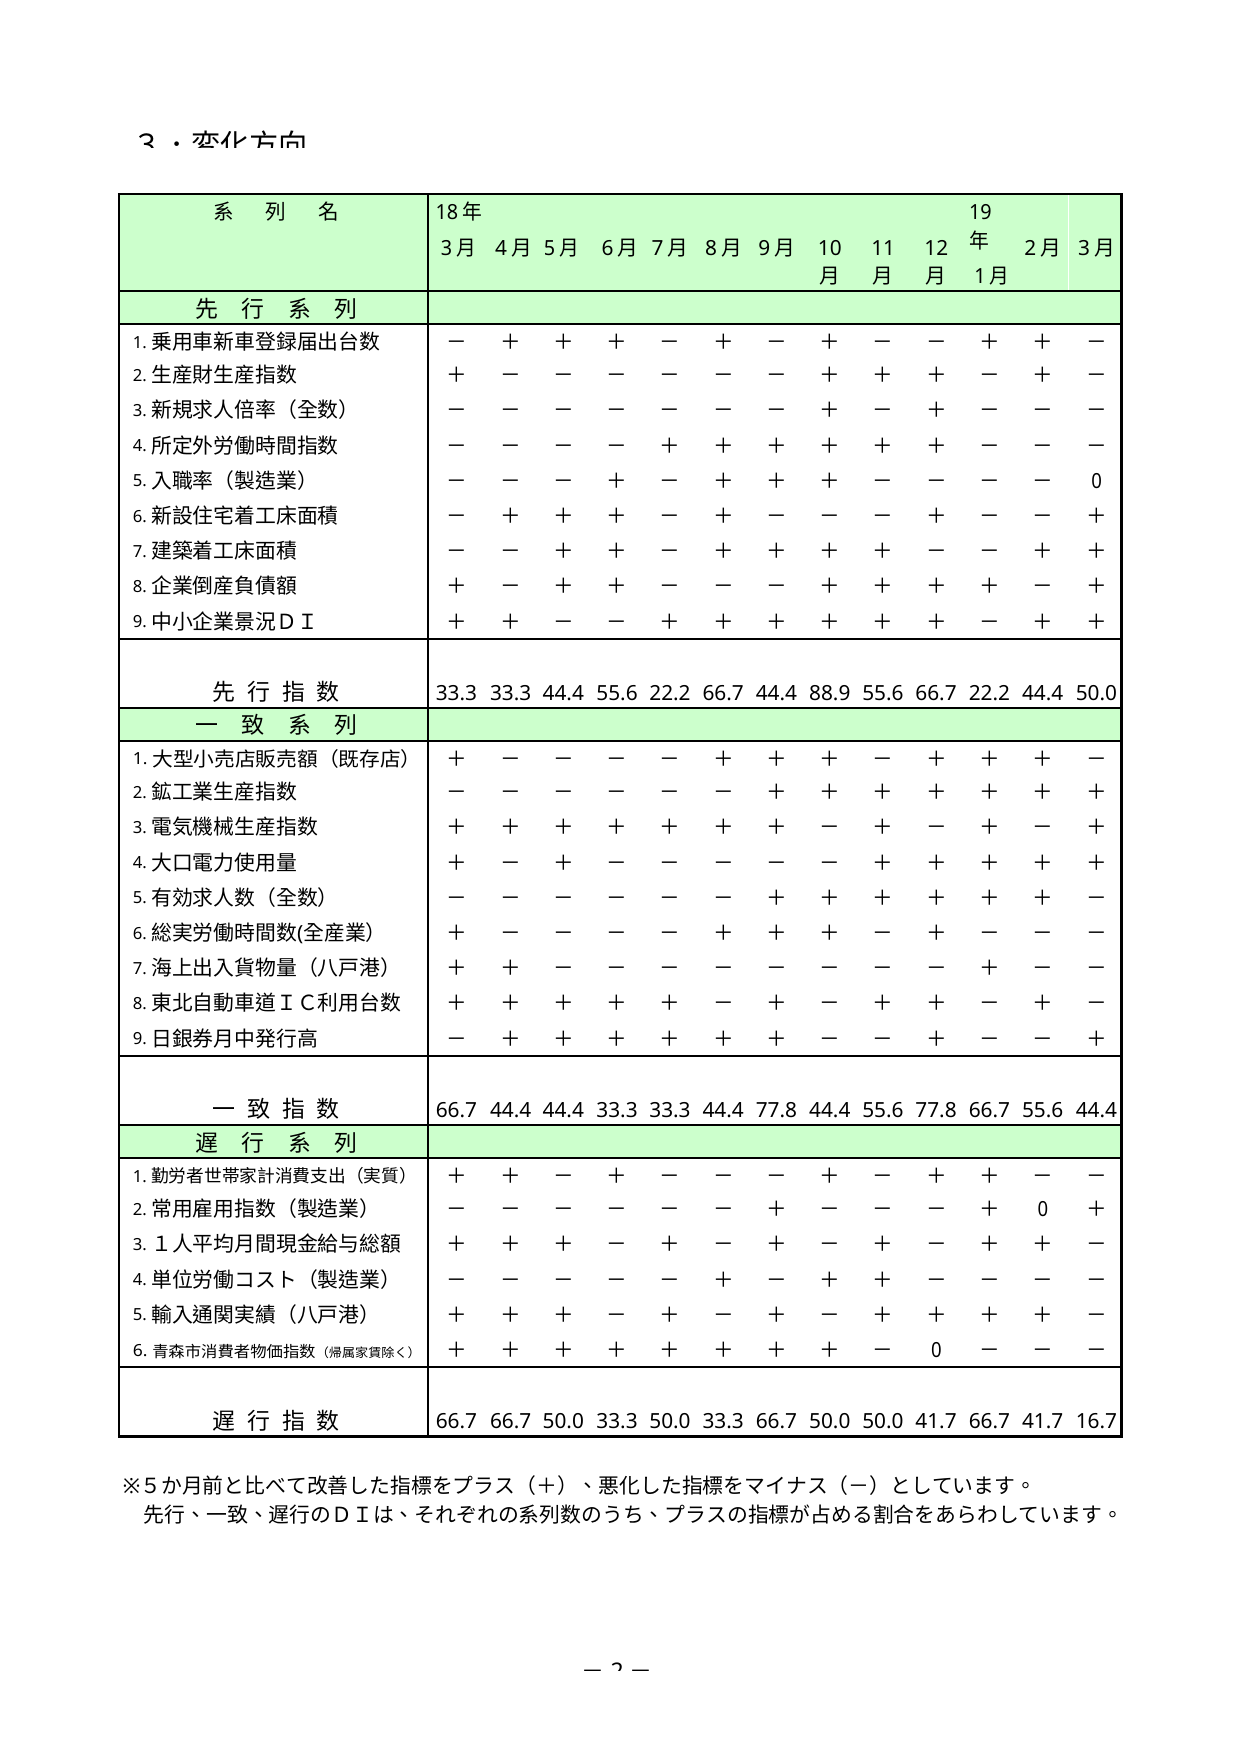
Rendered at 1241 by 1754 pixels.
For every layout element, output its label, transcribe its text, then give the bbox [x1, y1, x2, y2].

table_cell ＋ [749, 1296, 802, 1331]
table_cell 致 [237, 709, 274, 740]
table_cell ＋ [962, 1191, 1015, 1226]
table_cell 50.0 [1069, 640, 1120, 707]
table_cell － [535, 742, 589, 774]
table_cell ＋ [749, 533, 802, 568]
table_cell － [909, 1191, 962, 1226]
table_cell 50.0 [642, 1368, 695, 1435]
table_cell － [1015, 1020, 1068, 1055]
table_cell － [1069, 950, 1120, 985]
table_cell － [482, 392, 535, 427]
table_cell 2. 鉱工業生産指数 [120, 774, 427, 809]
table_cell ＋ [482, 1331, 535, 1366]
table_cell － [855, 1159, 909, 1191]
table_cell － [962, 1331, 1015, 1366]
table_cell － [642, 357, 695, 392]
table_cell － [962, 462, 1015, 497]
table_cell － [535, 950, 589, 985]
table_cell ＋ [962, 742, 1015, 774]
table_header 5月 [535, 195, 589, 290]
table_cell － [642, 498, 695, 533]
table_cell ＋ [1015, 325, 1068, 357]
table_cell 44.4 [482, 1057, 535, 1124]
table_header 8月 [695, 195, 749, 290]
table_cell － [1069, 1296, 1120, 1331]
table_cell ＋ [642, 985, 695, 1020]
table_cell ＋ [429, 568, 482, 603]
table_cell ＋ [855, 985, 909, 1020]
table_cell 数 [312, 1368, 427, 1435]
table_cell 66.7 [695, 640, 749, 707]
table_cell ＋ [855, 809, 909, 844]
table_cell 33.3 [642, 1057, 695, 1124]
table_cell － [482, 1261, 535, 1296]
table_cell － [695, 1159, 749, 1191]
table_cell ＋ [535, 568, 589, 603]
table_header 2月 [1015, 195, 1068, 290]
table_cell － [855, 1331, 909, 1366]
table_cell － [1015, 1331, 1068, 1366]
table_cell 8. 企業倒産負債額 [120, 568, 427, 603]
table_cell － [535, 1191, 589, 1226]
table_cell － [909, 809, 962, 844]
table_cell 4. 単位労働コスト（製造業） [120, 1261, 427, 1296]
table_cell 3. 電気機械生産指数 [120, 809, 427, 844]
table_cell 指 [274, 1368, 312, 1435]
table_cell － [642, 844, 695, 879]
table_cell － [695, 568, 749, 603]
table_cell 0 [1015, 1191, 1068, 1226]
table_header 18年 3月 [429, 195, 482, 290]
table_cell － [695, 950, 749, 985]
table_cell ＋ [855, 603, 909, 638]
table_cell ＋ [589, 462, 642, 497]
table_cell 一 [120, 1057, 237, 1124]
table_cell － [482, 427, 535, 462]
table_cell ＋ [429, 742, 482, 774]
table_cell [429, 709, 1120, 740]
table_cell － [642, 1191, 695, 1226]
table_cell 数 [312, 640, 427, 707]
table_cell － [1015, 1261, 1068, 1296]
table_cell － [642, 915, 695, 950]
table_cell ＋ [962, 568, 1015, 603]
table_cell 5. 入職率（製造業） [120, 462, 427, 497]
table_cell 0 [909, 1331, 962, 1366]
table_cell 1. 勤労者世帯家計消費支出（実質） [120, 1159, 427, 1191]
table_cell － [1069, 879, 1120, 914]
table_cell ＋ [482, 1296, 535, 1331]
table_cell － [802, 1020, 855, 1055]
table_cell ＋ [855, 533, 909, 568]
table_cell ＋ [855, 844, 909, 879]
table_cell － [535, 774, 589, 809]
table_cell － [429, 427, 482, 462]
table_cell ＋ [1015, 985, 1068, 1020]
table_cell ＋ [855, 1226, 909, 1261]
table_cell ＋ [1015, 1226, 1068, 1261]
table_cell 3. １人平均月間現金給与総額 [120, 1226, 427, 1261]
table_cell 50.0 [855, 1368, 909, 1435]
table_cell ＋ [909, 915, 962, 950]
table_cell － [1069, 1261, 1120, 1296]
table_cell － [535, 392, 589, 427]
table_cell ＋ [802, 774, 855, 809]
table_cell － [429, 1020, 482, 1055]
table_cell 66.7 [482, 1368, 535, 1435]
table_cell ＋ [695, 1020, 749, 1055]
table_cell ＋ [1015, 879, 1068, 914]
table_cell － [589, 357, 642, 392]
table_cell － [749, 357, 802, 392]
text ※５か月前と比べて改善した指標をプラス（＋）、悪化した指標をマイナス（－）としています。 [123, 1471, 1142, 1500]
table_cell ＋ [695, 1331, 749, 1366]
table_cell ＋ [909, 742, 962, 774]
table_cell － [642, 533, 695, 568]
table_cell 6. 総実労働時間数(全産業） [120, 915, 427, 950]
table_cell ＋ [962, 1159, 1015, 1191]
table_cell － [1015, 568, 1068, 603]
table_cell ＋ [802, 742, 855, 774]
table_cell － [749, 950, 802, 985]
table_cell － [909, 462, 962, 497]
table_cell ＋ [642, 427, 695, 462]
table_cell 指 [274, 640, 312, 707]
table_cell ＋ [909, 568, 962, 603]
table_cell ＋ [535, 985, 589, 1020]
table_cell ＋ [855, 357, 909, 392]
table_cell 5. 有効求人数（全数） [120, 879, 427, 914]
table_cell ＋ [429, 357, 482, 392]
table_header 12月 [909, 195, 962, 290]
table_cell 系 [274, 1126, 312, 1157]
table_cell ＋ [1069, 774, 1120, 809]
table_cell － [642, 325, 695, 357]
table_cell ＋ [429, 1226, 482, 1261]
table_cell － [535, 427, 589, 462]
table_cell 4. 大口電力使用量 [120, 844, 427, 879]
table_cell － [642, 392, 695, 427]
table_cell － [695, 1226, 749, 1261]
table_cell ＋ [1069, 809, 1120, 844]
table_cell ＋ [429, 603, 482, 638]
table_cell － [909, 1261, 962, 1296]
table_cell － [589, 603, 642, 638]
table_cell ＋ [589, 568, 642, 603]
table_cell 50.0 [802, 1368, 855, 1435]
table_cell [429, 292, 1120, 323]
table_cell 6. 青森市消費者物価指数（帰属家賃除く） [120, 1331, 427, 1366]
table_cell ＋ [749, 462, 802, 497]
table_cell － [589, 1296, 642, 1331]
table_cell 50.0 [535, 1368, 589, 1435]
table_cell 先 [120, 292, 237, 323]
table_cell － [962, 427, 1015, 462]
table_cell 55.6 [855, 1057, 909, 1124]
table_cell － [1015, 809, 1068, 844]
table_cell ＋ [749, 1191, 802, 1226]
table_cell － [642, 879, 695, 914]
table_header 系 [120, 195, 237, 290]
table_cell ＋ [802, 915, 855, 950]
table_cell ＋ [695, 325, 749, 357]
table_cell 44.4 [695, 1057, 749, 1124]
table_cell 2. 常用雇用指数（製造業） [120, 1191, 427, 1226]
table_cell － [802, 1226, 855, 1261]
table_cell 33.3 [589, 1057, 642, 1124]
table_cell － [1015, 915, 1068, 950]
table_cell － [535, 879, 589, 914]
table_cell 41.7 [909, 1368, 962, 1435]
table_cell － [802, 809, 855, 844]
table_cell － [802, 1191, 855, 1226]
table_cell ＋ [1015, 1296, 1068, 1331]
table_cell － [642, 568, 695, 603]
table_cell ＋ [589, 1159, 642, 1191]
table_cell 行 [237, 292, 274, 323]
table_cell － [695, 392, 749, 427]
table_cell ＋ [535, 1296, 589, 1331]
table_cell － [429, 392, 482, 427]
table_cell ＋ [909, 844, 962, 879]
table_header 10月 [802, 195, 855, 290]
table_cell 6. 新設住宅着工床面積 [120, 498, 427, 533]
table_cell ＋ [749, 1020, 802, 1055]
table_header 4月 [482, 195, 535, 290]
table_cell ＋ [802, 568, 855, 603]
table_cell ＋ [802, 462, 855, 497]
table_cell － [1069, 985, 1120, 1020]
table_cell 55.6 [589, 640, 642, 707]
table_cell － [429, 879, 482, 914]
table_cell 行 [237, 1368, 274, 1435]
table_cell － [909, 1226, 962, 1261]
table_cell － [909, 950, 962, 985]
table_cell － [855, 325, 909, 357]
table_cell ＋ [482, 809, 535, 844]
table_cell － [429, 533, 482, 568]
table_cell ＋ [429, 844, 482, 879]
table_cell ＋ [909, 392, 962, 427]
table_cell － [535, 603, 589, 638]
table_cell ＋ [429, 950, 482, 985]
table_cell － [535, 915, 589, 950]
table_cell － [589, 427, 642, 462]
table_cell ＋ [855, 568, 909, 603]
table_cell 系 [274, 709, 312, 740]
table_cell ＋ [855, 427, 909, 462]
table_cell ＋ [429, 1296, 482, 1331]
table_cell － [855, 462, 909, 497]
table_cell － [589, 392, 642, 427]
table_cell ＋ [802, 1261, 855, 1296]
table_cell 系 [274, 292, 312, 323]
table_cell － [802, 1296, 855, 1331]
table_cell 55.6 [1015, 1057, 1068, 1124]
table_cell 4. 所定外労働時間指数 [120, 427, 427, 462]
table_cell ＋ [642, 1020, 695, 1055]
table_cell ＋ [429, 985, 482, 1020]
table_cell ＋ [749, 985, 802, 1020]
table_cell ＋ [642, 1331, 695, 1366]
table_cell 致 [237, 1057, 274, 1124]
table_cell 41.7 [1015, 1368, 1068, 1435]
table_cell ＋ [802, 1331, 855, 1366]
table_cell － [749, 392, 802, 427]
table_cell ＋ [535, 1331, 589, 1366]
table_cell 44.4 [802, 1057, 855, 1124]
table_cell 44.4 [1015, 640, 1068, 707]
table_cell ＋ [589, 325, 642, 357]
table_cell ＋ [909, 774, 962, 809]
table_cell ＋ [749, 1331, 802, 1366]
table_cell 88.9 [802, 640, 855, 707]
table_cell ＋ [855, 1261, 909, 1296]
table_cell － [1069, 392, 1120, 427]
table_cell 9. 中小企業景況ＤＩ [120, 603, 427, 638]
table_cell ＋ [482, 950, 535, 985]
table_cell 列 [312, 1126, 427, 1157]
table_cell ＋ [1069, 1191, 1120, 1226]
table_cell ＋ [589, 1020, 642, 1055]
table_cell 1. 大型小売店販売額（既存店） [120, 742, 427, 774]
table_cell ＋ [695, 498, 749, 533]
table_cell － [749, 498, 802, 533]
table_cell ＋ [589, 533, 642, 568]
table_cell 66.7 [429, 1057, 482, 1124]
table_cell 行 [237, 1126, 274, 1157]
table_cell ＋ [749, 1226, 802, 1261]
table_cell － [482, 844, 535, 879]
table_cell 一 [120, 709, 237, 740]
table_cell 指 [274, 1057, 312, 1124]
table_cell ＋ [749, 427, 802, 462]
table_cell 7. 海上出入貨物量（八戸港） [120, 950, 427, 985]
table_cell ＋ [535, 1226, 589, 1261]
table_cell ＋ [589, 809, 642, 844]
table_cell － [855, 392, 909, 427]
table_cell 列 [312, 292, 427, 323]
table_cell 44.4 [749, 640, 802, 707]
table_cell 44.4 [1069, 1057, 1120, 1124]
table_cell － [855, 950, 909, 985]
table_cell － [749, 1261, 802, 1296]
table_cell － [589, 915, 642, 950]
table_cell － [642, 1159, 695, 1191]
table_cell － [695, 1191, 749, 1226]
table_cell － [909, 533, 962, 568]
table_cell － [429, 498, 482, 533]
table_cell ＋ [482, 498, 535, 533]
table_cell － [855, 1191, 909, 1226]
table_cell － [429, 774, 482, 809]
table_cell 66.7 [909, 640, 962, 707]
table_header 3月 [1069, 195, 1120, 290]
table_cell ＋ [589, 498, 642, 533]
table_cell 0 [1069, 462, 1120, 497]
table_header 6月 [589, 195, 642, 290]
table_cell 22.2 [962, 640, 1015, 707]
table_cell － [962, 498, 1015, 533]
table_cell ＋ [1069, 1020, 1120, 1055]
table_cell － [642, 1261, 695, 1296]
table_cell ＋ [1069, 568, 1120, 603]
table_cell ＋ [962, 809, 1015, 844]
table_cell ＋ [909, 985, 962, 1020]
table_cell － [429, 1261, 482, 1296]
table_cell ＋ [642, 809, 695, 844]
table_cell － [589, 844, 642, 879]
table_cell 33.3 [429, 640, 482, 707]
table_cell ＋ [589, 1331, 642, 1366]
table_cell 66.7 [962, 1368, 1015, 1435]
table_cell ＋ [1015, 357, 1068, 392]
table_cell 8. 東北自動車道ＩＣ利用台数 [120, 985, 427, 1020]
table_cell － [1069, 427, 1120, 462]
table_cell ＋ [749, 879, 802, 914]
table_cell ＋ [589, 985, 642, 1020]
table_cell － [535, 1261, 589, 1296]
table_cell － [589, 1226, 642, 1261]
table_cell ＋ [642, 603, 695, 638]
table_header 列 [237, 195, 312, 290]
table_cell － [749, 1159, 802, 1191]
table_cell － [642, 950, 695, 985]
table_cell － [962, 985, 1015, 1020]
table_cell [429, 1126, 1120, 1157]
table_cell － [695, 774, 749, 809]
table_cell － [1015, 427, 1068, 462]
table_cell 66.7 [429, 1368, 482, 1435]
table_cell － [429, 462, 482, 497]
table_cell － [695, 844, 749, 879]
table_cell ＋ [695, 427, 749, 462]
table_cell ＋ [535, 844, 589, 879]
table_cell ＋ [695, 603, 749, 638]
table_cell － [535, 357, 589, 392]
table_cell － [855, 1020, 909, 1055]
table_cell ＋ [1015, 742, 1068, 774]
table_cell 33.3 [482, 640, 535, 707]
table_cell ＋ [695, 742, 749, 774]
table_cell － [962, 603, 1015, 638]
table_cell 先 [120, 640, 237, 707]
table_cell 33.3 [695, 1368, 749, 1435]
table_cell ＋ [962, 1296, 1015, 1331]
table_cell － [909, 325, 962, 357]
table_header 名 [312, 195, 427, 290]
table_cell － [482, 533, 535, 568]
table_cell － [1015, 1159, 1068, 1191]
table_cell － [802, 985, 855, 1020]
table_cell ＋ [855, 879, 909, 914]
table_cell ＋ [535, 325, 589, 357]
table_cell － [749, 568, 802, 603]
table_cell ＋ [962, 774, 1015, 809]
table_cell － [1069, 1159, 1120, 1191]
table_cell ＋ [802, 533, 855, 568]
table_cell ＋ [695, 809, 749, 844]
table_cell 3. 新規求人倍率（全数） [120, 392, 427, 427]
table_cell 7. 建築着工床面積 [120, 533, 427, 568]
table_cell ＋ [535, 1020, 589, 1055]
table_cell 66.7 [749, 1368, 802, 1435]
table_cell － [589, 1191, 642, 1226]
table_cell － [802, 844, 855, 879]
table_cell ＋ [695, 1261, 749, 1296]
table_cell ＋ [482, 1226, 535, 1261]
table_cell ＋ [855, 774, 909, 809]
table_cell － [855, 498, 909, 533]
table_cell － [482, 774, 535, 809]
table_cell 77.8 [909, 1057, 962, 1124]
table_header 7月 [642, 195, 695, 290]
table_cell － [589, 950, 642, 985]
table_cell ＋ [802, 325, 855, 357]
table_cell － [1069, 742, 1120, 774]
table_cell － [1015, 392, 1068, 427]
table_cell ＋ [909, 1020, 962, 1055]
table_cell － [482, 1191, 535, 1226]
table_cell ＋ [695, 533, 749, 568]
table_cell － [589, 742, 642, 774]
table_cell 55.6 [855, 640, 909, 707]
table_cell － [962, 1261, 1015, 1296]
table_cell ＋ [482, 1020, 535, 1055]
table_cell － [535, 1159, 589, 1191]
table_cell ＋ [482, 1159, 535, 1191]
table_cell ＋ [802, 1159, 855, 1191]
table_cell － [482, 915, 535, 950]
table_cell ＋ [482, 603, 535, 638]
table_cell ＋ [535, 498, 589, 533]
table_cell － [1069, 325, 1120, 357]
table_cell ＋ [1069, 844, 1120, 879]
table_header 9月 [749, 195, 802, 290]
table_cell － [855, 915, 909, 950]
table_cell 遅 [120, 1126, 237, 1157]
table_cell 列 [312, 709, 427, 740]
table_cell － [482, 568, 535, 603]
table_cell ＋ [802, 427, 855, 462]
table_cell ＋ [535, 533, 589, 568]
table_cell － [1069, 1331, 1120, 1366]
table_cell 33.3 [589, 1368, 642, 1435]
table_cell － [1015, 462, 1068, 497]
table_cell ＋ [962, 844, 1015, 879]
table_cell 22.2 [642, 640, 695, 707]
table_cell ＋ [429, 1159, 482, 1191]
table_cell － [962, 915, 1015, 950]
table_cell ＋ [749, 774, 802, 809]
table_cell ＋ [802, 879, 855, 914]
table_cell ＋ [962, 325, 1015, 357]
table_cell － [482, 742, 535, 774]
table_cell ＋ [429, 915, 482, 950]
table_cell － [695, 985, 749, 1020]
table_cell － [482, 462, 535, 497]
table_cell 遅 [120, 1368, 237, 1435]
table_cell ＋ [909, 879, 962, 914]
table_cell － [642, 462, 695, 497]
table_cell － [535, 462, 589, 497]
table_cell － [695, 1296, 749, 1331]
table_cell 44.4 [535, 640, 589, 707]
table_cell － [1015, 498, 1068, 533]
table_cell － [962, 1020, 1015, 1055]
table_cell ＋ [1015, 844, 1068, 879]
table_cell － [589, 1261, 642, 1296]
table_cell 9. 日銀券月中発行高 [120, 1020, 427, 1055]
table_cell ＋ [962, 879, 1015, 914]
table_cell － [695, 357, 749, 392]
table_header 19年 1月 [962, 195, 1015, 290]
table_cell － [642, 774, 695, 809]
table_cell 行 [237, 640, 274, 707]
text 先行、一致、遅行のＤＩは、それぞれの系列数のうち、プラスの指標が占める割合をあらわしています。 [144, 1500, 1142, 1529]
table_cell ＋ [695, 915, 749, 950]
table_cell ＋ [909, 1159, 962, 1191]
table_cell ＋ [482, 985, 535, 1020]
table_cell － [429, 325, 482, 357]
table_cell ＋ [642, 1296, 695, 1331]
table_cell － [589, 774, 642, 809]
table_cell ＋ [1015, 774, 1068, 809]
table_cell ＋ [749, 603, 802, 638]
table_cell ＋ [962, 1226, 1015, 1261]
table_cell ＋ [535, 809, 589, 844]
table_cell － [749, 325, 802, 357]
table_cell － [482, 357, 535, 392]
table_cell ＋ [749, 809, 802, 844]
table_cell 1. 乗用車新車登録届出台数 [120, 325, 427, 357]
table_cell 5. 輸入通関実績（八戸港） [120, 1296, 427, 1331]
table_cell ＋ [802, 392, 855, 427]
table_cell ＋ [1015, 603, 1068, 638]
table_cell 44.4 [535, 1057, 589, 1124]
table_cell ＋ [1015, 533, 1068, 568]
table_cell ＋ [1069, 498, 1120, 533]
table_cell － [482, 879, 535, 914]
table_cell － [1069, 1226, 1120, 1261]
table_cell － [1069, 915, 1120, 950]
table_cell 数 [312, 1057, 427, 1124]
table_cell － [589, 879, 642, 914]
table_cell － [962, 533, 1015, 568]
table_cell ＋ [909, 357, 962, 392]
table_cell ＋ [642, 1226, 695, 1261]
table_cell ＋ [749, 915, 802, 950]
table_cell － [802, 950, 855, 985]
table_cell 77.8 [749, 1057, 802, 1124]
table_cell ＋ [429, 1331, 482, 1366]
table_cell － [962, 392, 1015, 427]
table_header 11月 [855, 195, 909, 290]
table_cell ＋ [909, 427, 962, 462]
table_cell ＋ [855, 1296, 909, 1331]
table_cell － [749, 844, 802, 879]
table_cell 2. 生産財生産指数 [120, 357, 427, 392]
table_cell － [642, 742, 695, 774]
table_cell ＋ [482, 325, 535, 357]
table_cell － [802, 498, 855, 533]
table_cell ＋ [695, 462, 749, 497]
table_cell ＋ [909, 1296, 962, 1331]
table_cell ＋ [802, 357, 855, 392]
table_cell ＋ [962, 950, 1015, 985]
table_cell ＋ [802, 603, 855, 638]
table_cell 16.7 [1069, 1368, 1120, 1435]
table_cell ＋ [429, 809, 482, 844]
table_cell － [962, 357, 1015, 392]
table_cell ＋ [749, 742, 802, 774]
table_cell － [1069, 357, 1120, 392]
table_cell ＋ [909, 603, 962, 638]
table_cell ＋ [1069, 533, 1120, 568]
table_cell － [855, 742, 909, 774]
table_cell 66.7 [962, 1057, 1015, 1124]
table_cell ＋ [909, 498, 962, 533]
table_cell － [1015, 950, 1068, 985]
table_cell ＋ [1069, 603, 1120, 638]
table_cell － [695, 879, 749, 914]
table_cell － [429, 1191, 482, 1226]
